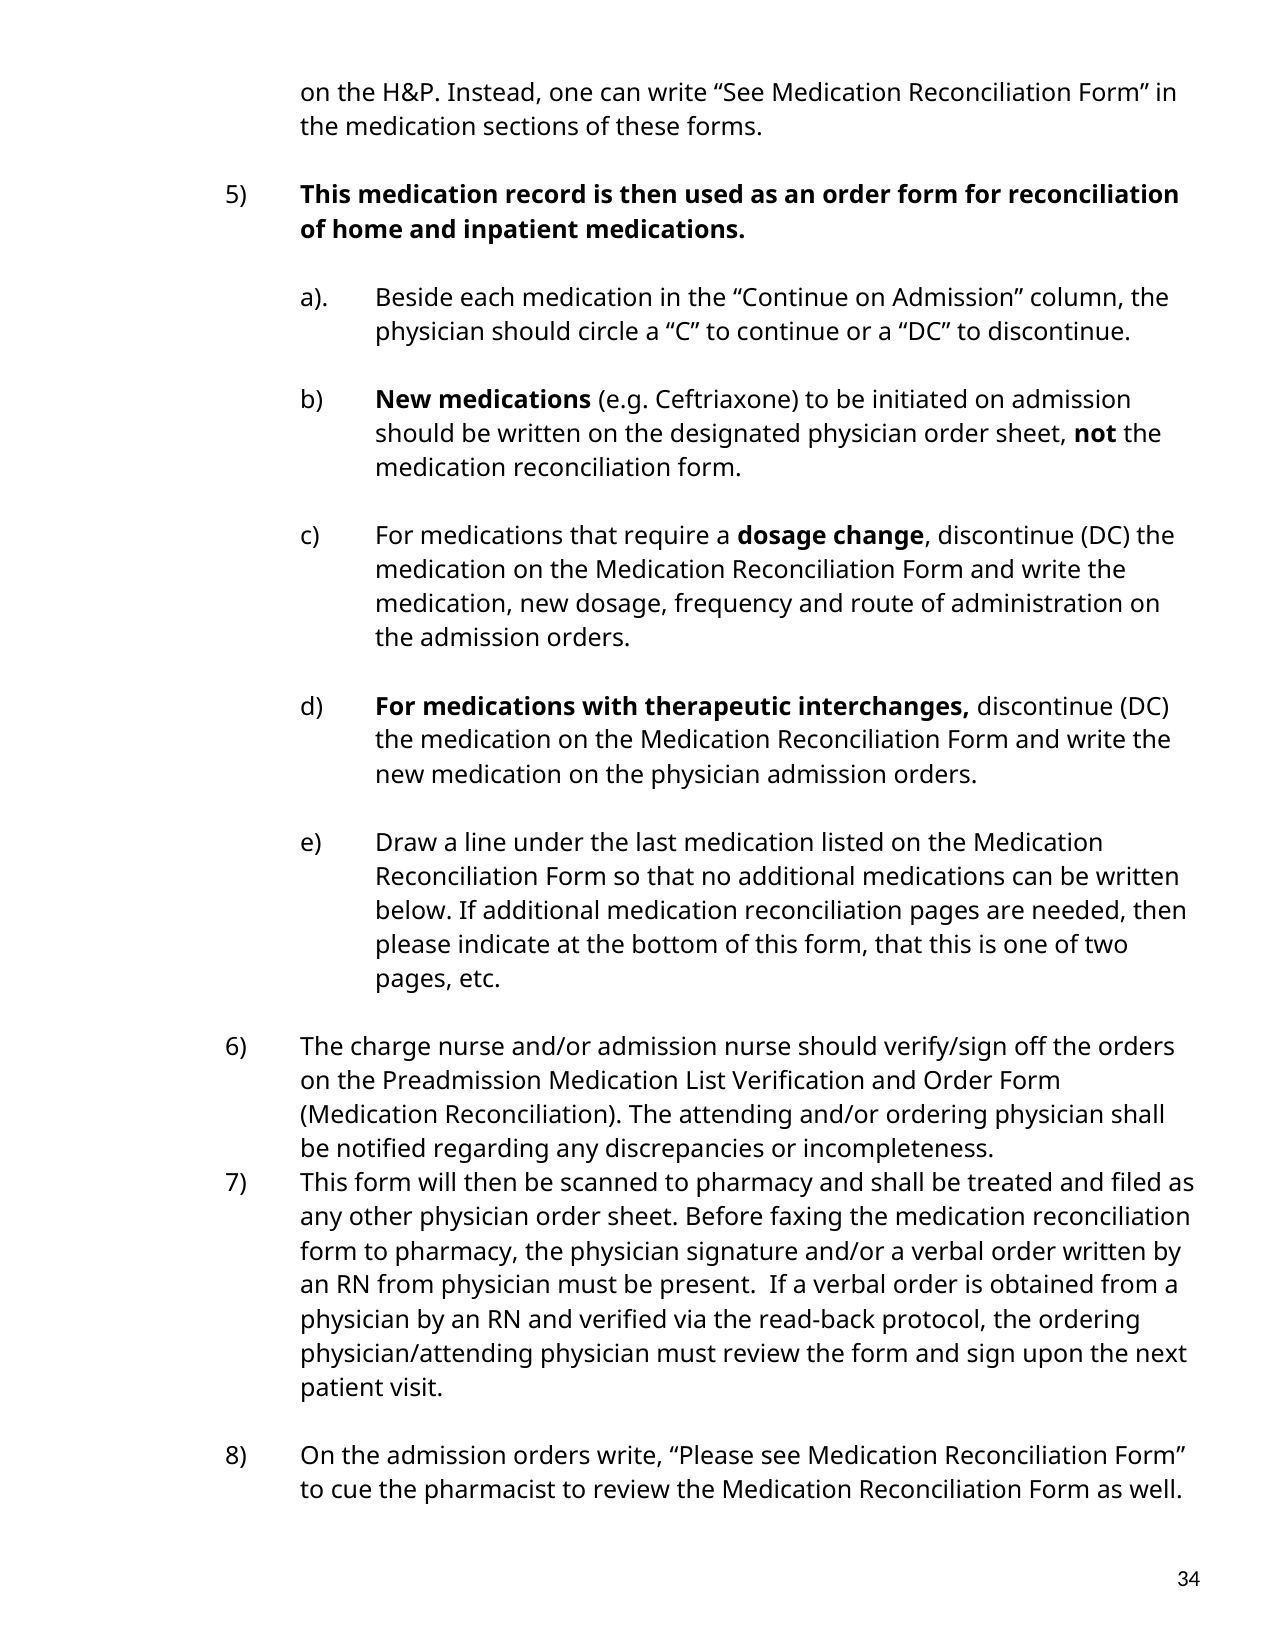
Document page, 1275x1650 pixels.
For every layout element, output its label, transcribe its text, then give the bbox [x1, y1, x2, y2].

text e) Draw a line under the last medication listed on the Medication Reconciliation Form so that no additional medications can be written below. If additional medication reconciliation pages are needed, then please indicate at the bottom of this form, that this is one of two pages, etc. [300, 824, 1200, 995]
text b) New medications (e.g. Ceftriaxone) to be initiated on admission should be written on the designated physician order sheet, not the medication reconciliation form. [300, 382, 1200, 484]
text 7) This form will then be scanned to pharmacy and shall be treated and filed as any other physician order sheet. Before faxing the medication reconciliation form to pharmacy, the physician signature and/or a verbal order written by an RN from physician must be present. If a verbal order is obtained from a physician by an RN and verified via the read-back protocol, the ordering physician/attending physician must review the form and sign upon the next patient visit. [225, 1165, 1200, 1403]
text c) For medications that require a dosage change, discontinue (DC) the medication on the Medication Reconciliation Form and write the medication, new dosage, frequency and route of administration on the admission orders. [300, 518, 1200, 654]
text d) For medications with therapeutic interchanges, discontinue (DC) the medication on the Medication Reconciliation Form and write the new medication on the physician admission orders. [300, 688, 1200, 790]
text 5) This medication record is then used as an order form for reconciliation of home and inpatient medications. [225, 177, 1200, 245]
text 6) The charge nurse and/or admission nurse should verify/sign off the orders on the Preadmission Medication List Verification and Order Form (Medication Reconciliation). The attending and/or ordering physician shall be notified regarding any discrepancies or incompleteness. [225, 1029, 1200, 1165]
text 8) On the admission orders write, “Please see Medication Reconciliation Form” to cue the pharmacist to review the Medication Reconciliation Form as well. [225, 1437, 1200, 1506]
text a). Beside each medication in the “Continue on Admission” column, the physician should circle a “C” to continue or a “DC” to discontinue. [300, 279, 1200, 347]
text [225, 75, 1200, 143]
